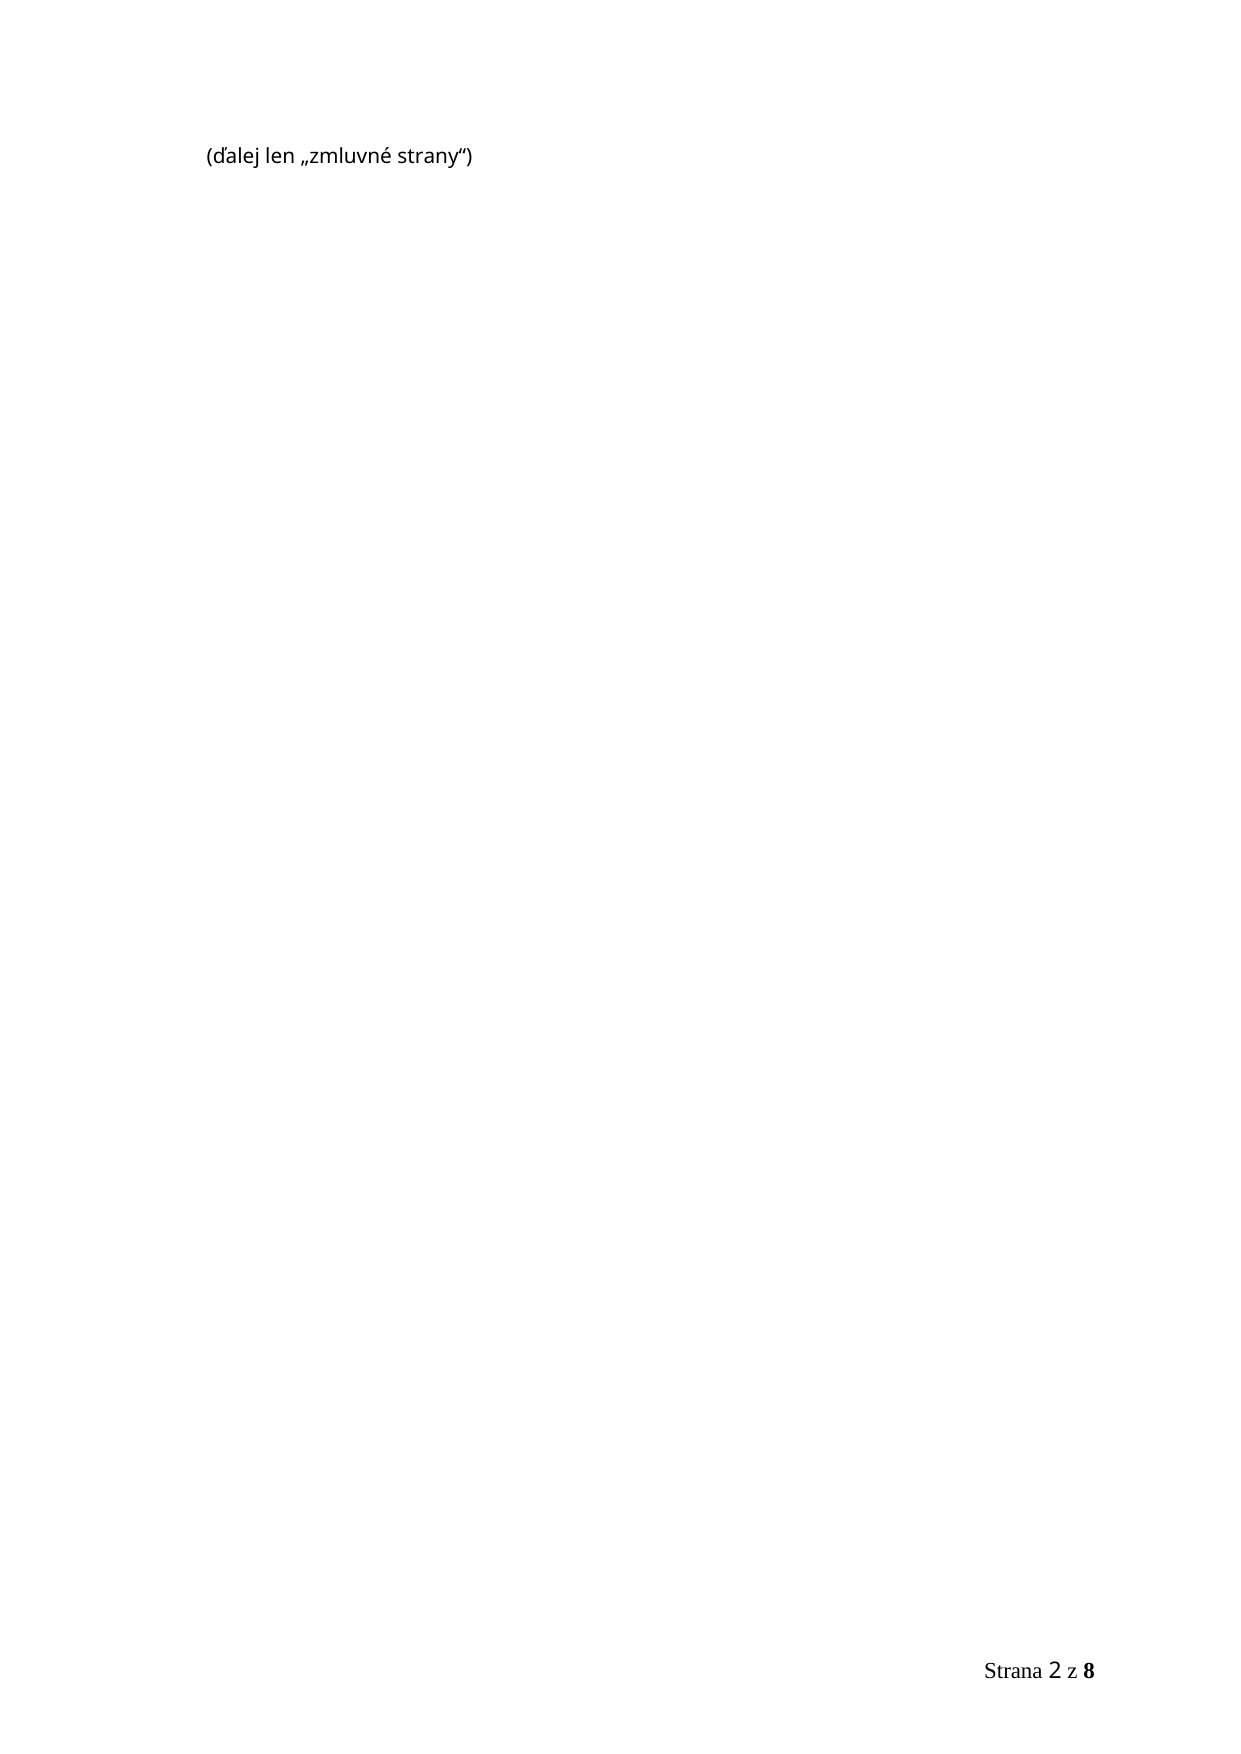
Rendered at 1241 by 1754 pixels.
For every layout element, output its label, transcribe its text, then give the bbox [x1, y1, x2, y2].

text (ďalej len „zmluvné strany“) [206, 142, 1107, 170]
